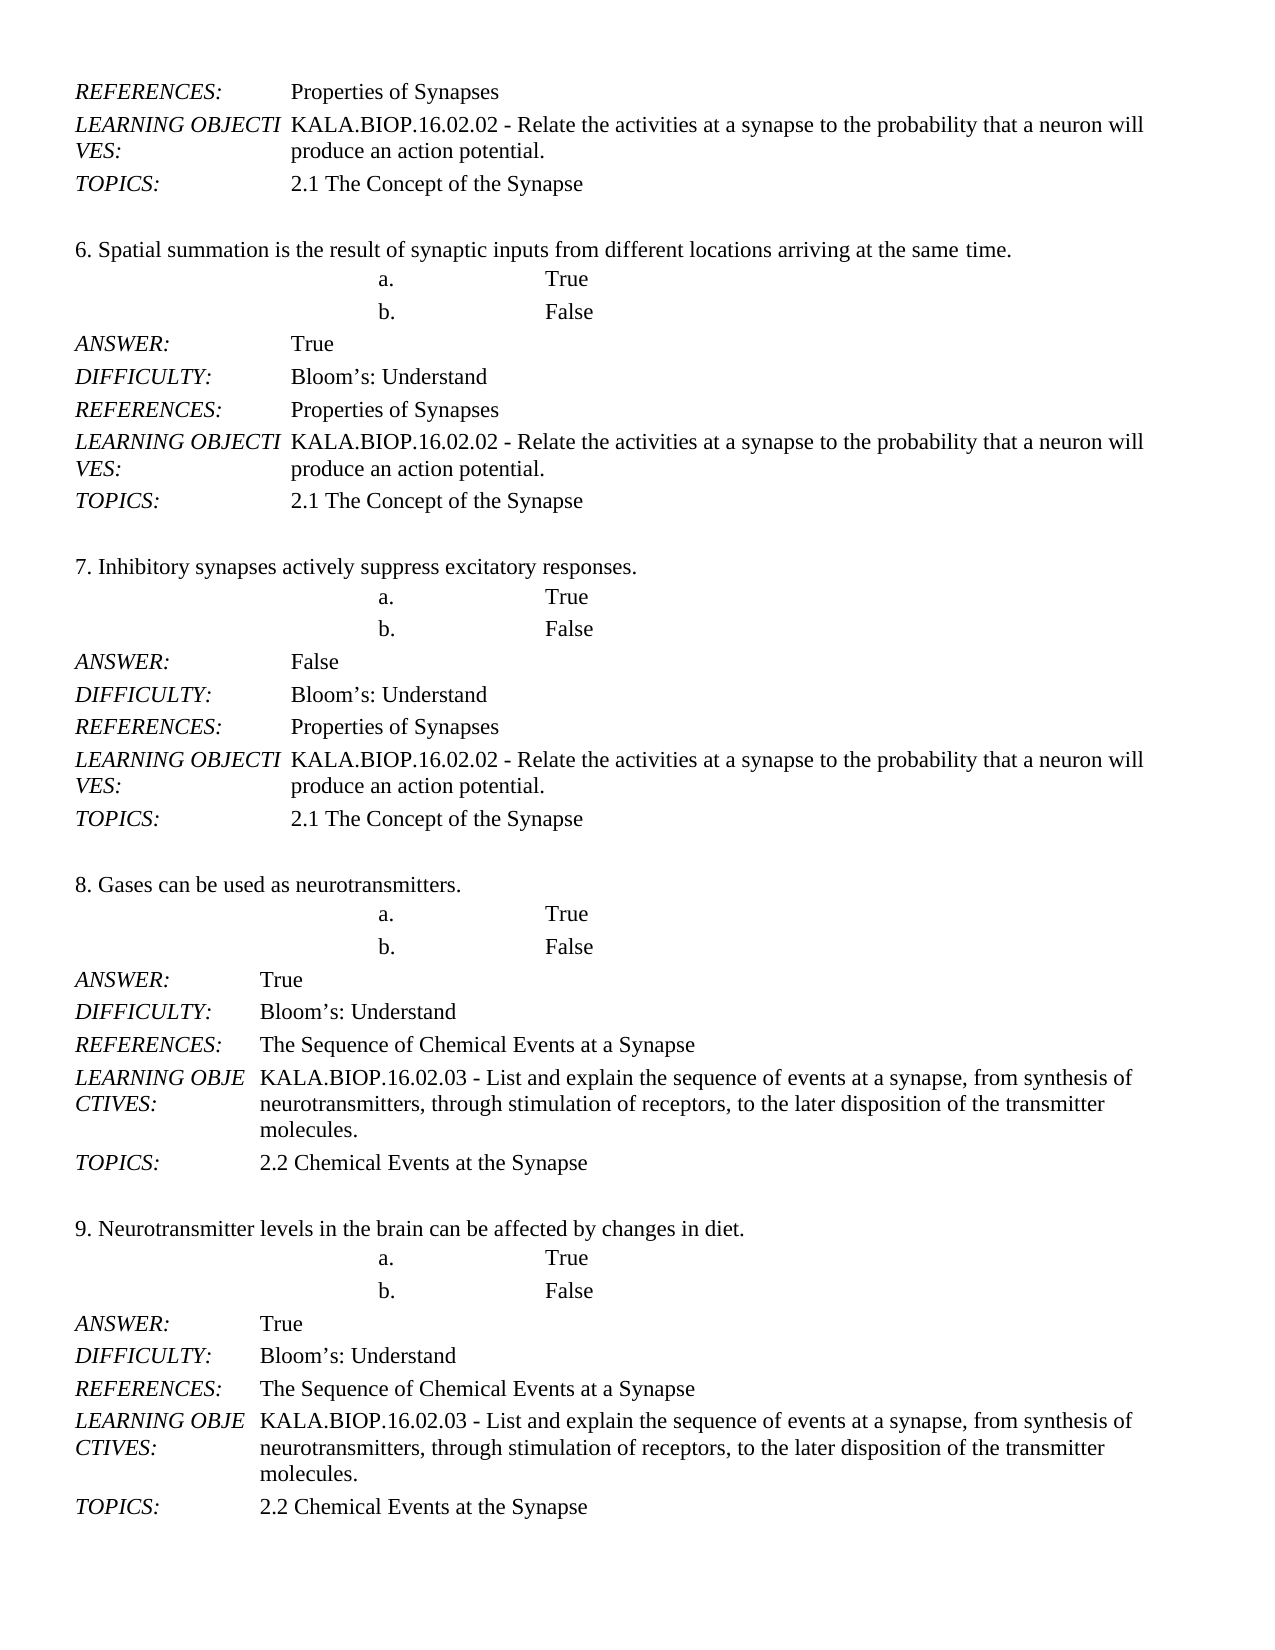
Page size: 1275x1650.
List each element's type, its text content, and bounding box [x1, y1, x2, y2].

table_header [75, 75, 1200, 199]
table_header 7. Inhibitory synapses actively suppress excitatory responses.​ [75, 580, 1200, 834]
table_header 6. Spatial summation is the result of synaptic inputs from different locations arriving at the same time.​ [75, 262, 1200, 517]
table_header 9. Neurotransmitter levels in the brain can be affected by changes in diet.​ [75, 1241, 1200, 1522]
table_header 8. Gases can be used as neurotransmitters.​ [75, 897, 1200, 1178]
